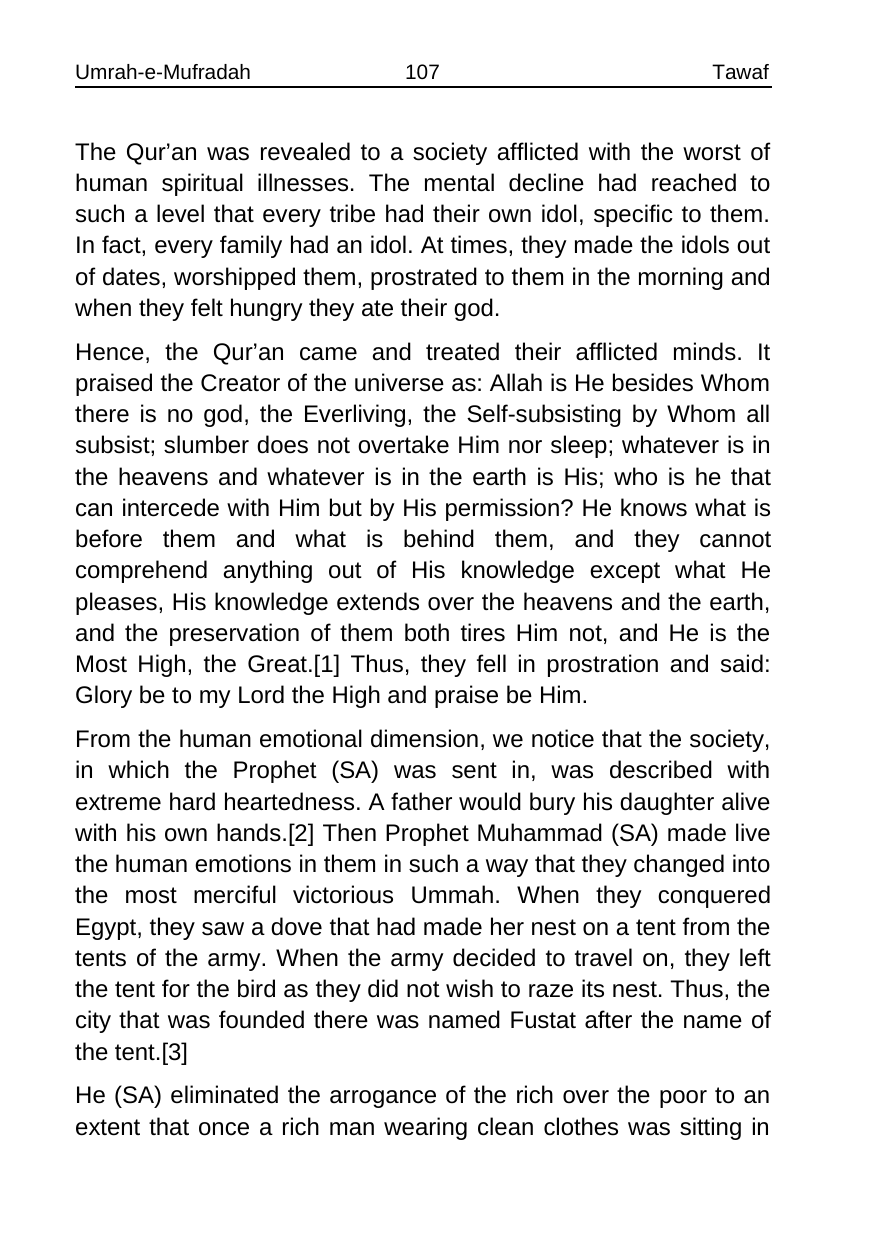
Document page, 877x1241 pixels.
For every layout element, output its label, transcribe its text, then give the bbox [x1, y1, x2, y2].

text Hence, the Qur’an came and treated their afflicted minds. It praised the Creator of the universe as: Allah is He besides Whom there is no god, the Everliving, the Self-subsisting by Whom all subsist; slumber does not overtake Him nor sleep; whatever is in the heavens and whatever is in the earth is His; who is he that can intercede with Him but by His permission? He knows what is before them and what is behind them, and they cannot comprehend anything out of His knowledge except what He pleases, His knowledge extends over the heavens and the earth, and the preservation of them both tires Him not, and He is the Most High, the Great.[1] Thus, they fell in prostration and said: Glory be to my Lord the High and praise be Him. [75, 335, 772, 710]
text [75, 1079, 772, 1141]
text From the human emotional dimension, we notice that the society, in which the Prophet (SA) was sent in, was described with extreme hard heartedness. A father would bury his daughter alive with his own hands.[2] Then Prophet Muhammad (SA) made live the human emotions in them in such a way that they changed into the most merciful victorious Ummah. When they conquered Egypt, they saw a dove that had made her nest on a tent from the tents of the army. When the army decided to travel on, they left the tent for the bird as they did not wish to raze its nest. Thus, the city that was founded there was named Fustat after the name of the tent.[3] [75, 722, 772, 1066]
text The Qur’an was revealed to a society afflicted with the worst of human spiritual illnesses. The mental decline had reached to such a level that every tribe had their own idol, specific to them. In fact, every family had an idol. At times, they made the idols out of dates, worshipped them, prostrated to them in the morning and when they felt hungry they ate their god. [75, 135, 772, 322]
